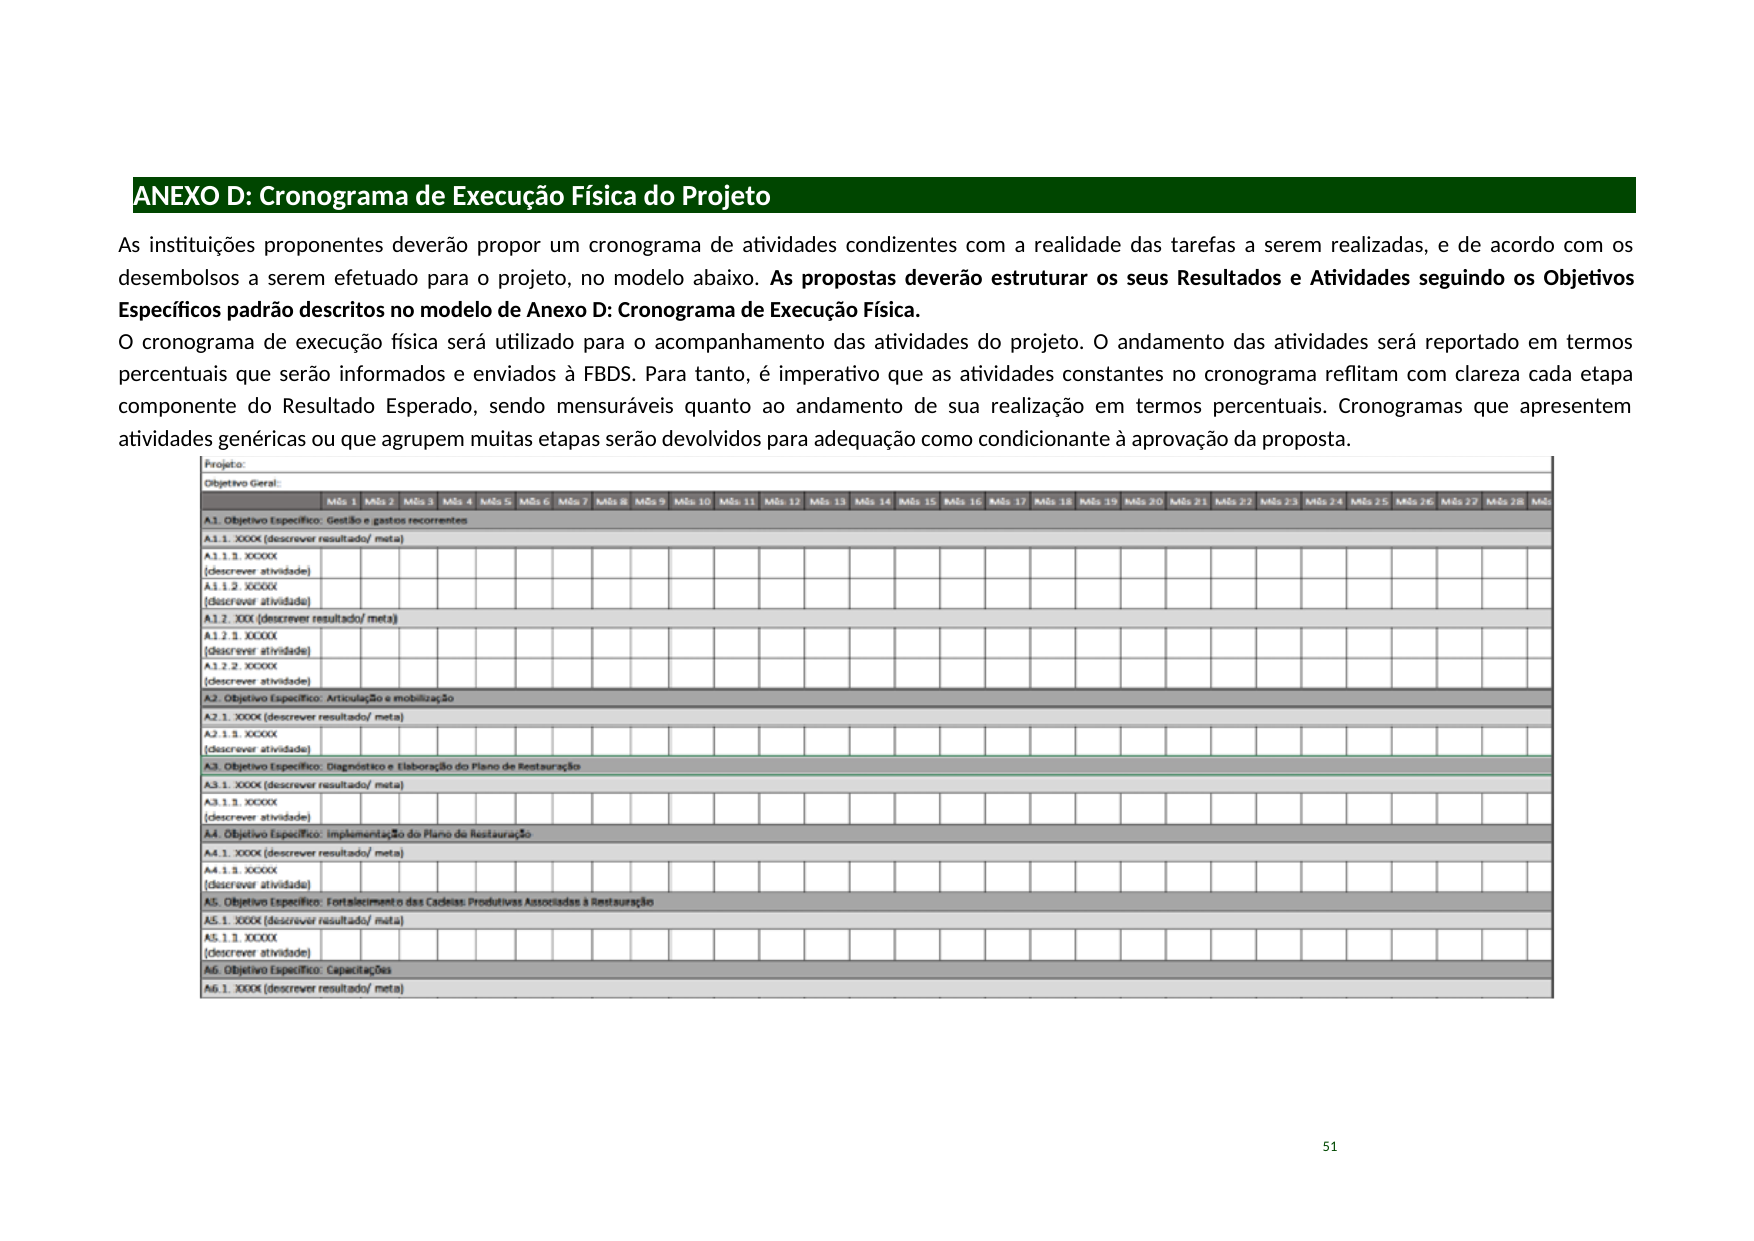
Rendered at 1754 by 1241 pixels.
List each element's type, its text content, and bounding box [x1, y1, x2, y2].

text As instituições proponentes deverão propor um cronograma de atividades condizentes com a realidade das tarefas a serem realizadas, e de acordo com os desembolsos a serem efetuado para o projeto, no modelo abaixo. As propostas deverão estruturar os seus Resultados e Atividades seguindo os Objetivos Específicos padrão descritos no modelo de Anexo D: Cronograma de Execução Física. [118, 231, 1636, 323]
subtitle ANEXO D: Cronograma de Execução Física do Projeto [133, 177, 1636, 213]
text O cronograma de execução física será utilizado para o acompanhamento das atividades do projeto. O andamento das atividades será reportado em termos percentuais que serão informados e enviados à FBDS. Para tanto, é imperativo que as atividades constantes no cronograma reflitam com clareza cada etapa componente do Resultado Esperado, sendo mensuráveis quanto ao andamento de sua realização em termos percentuais. Cronogramas que apresentem atividades genéricas ou que agrupem muitas etapas serão devolvidos para adequação como condicionante à aprovação da proposta. [118, 327, 1636, 452]
picture [197, 456, 1557, 1003]
